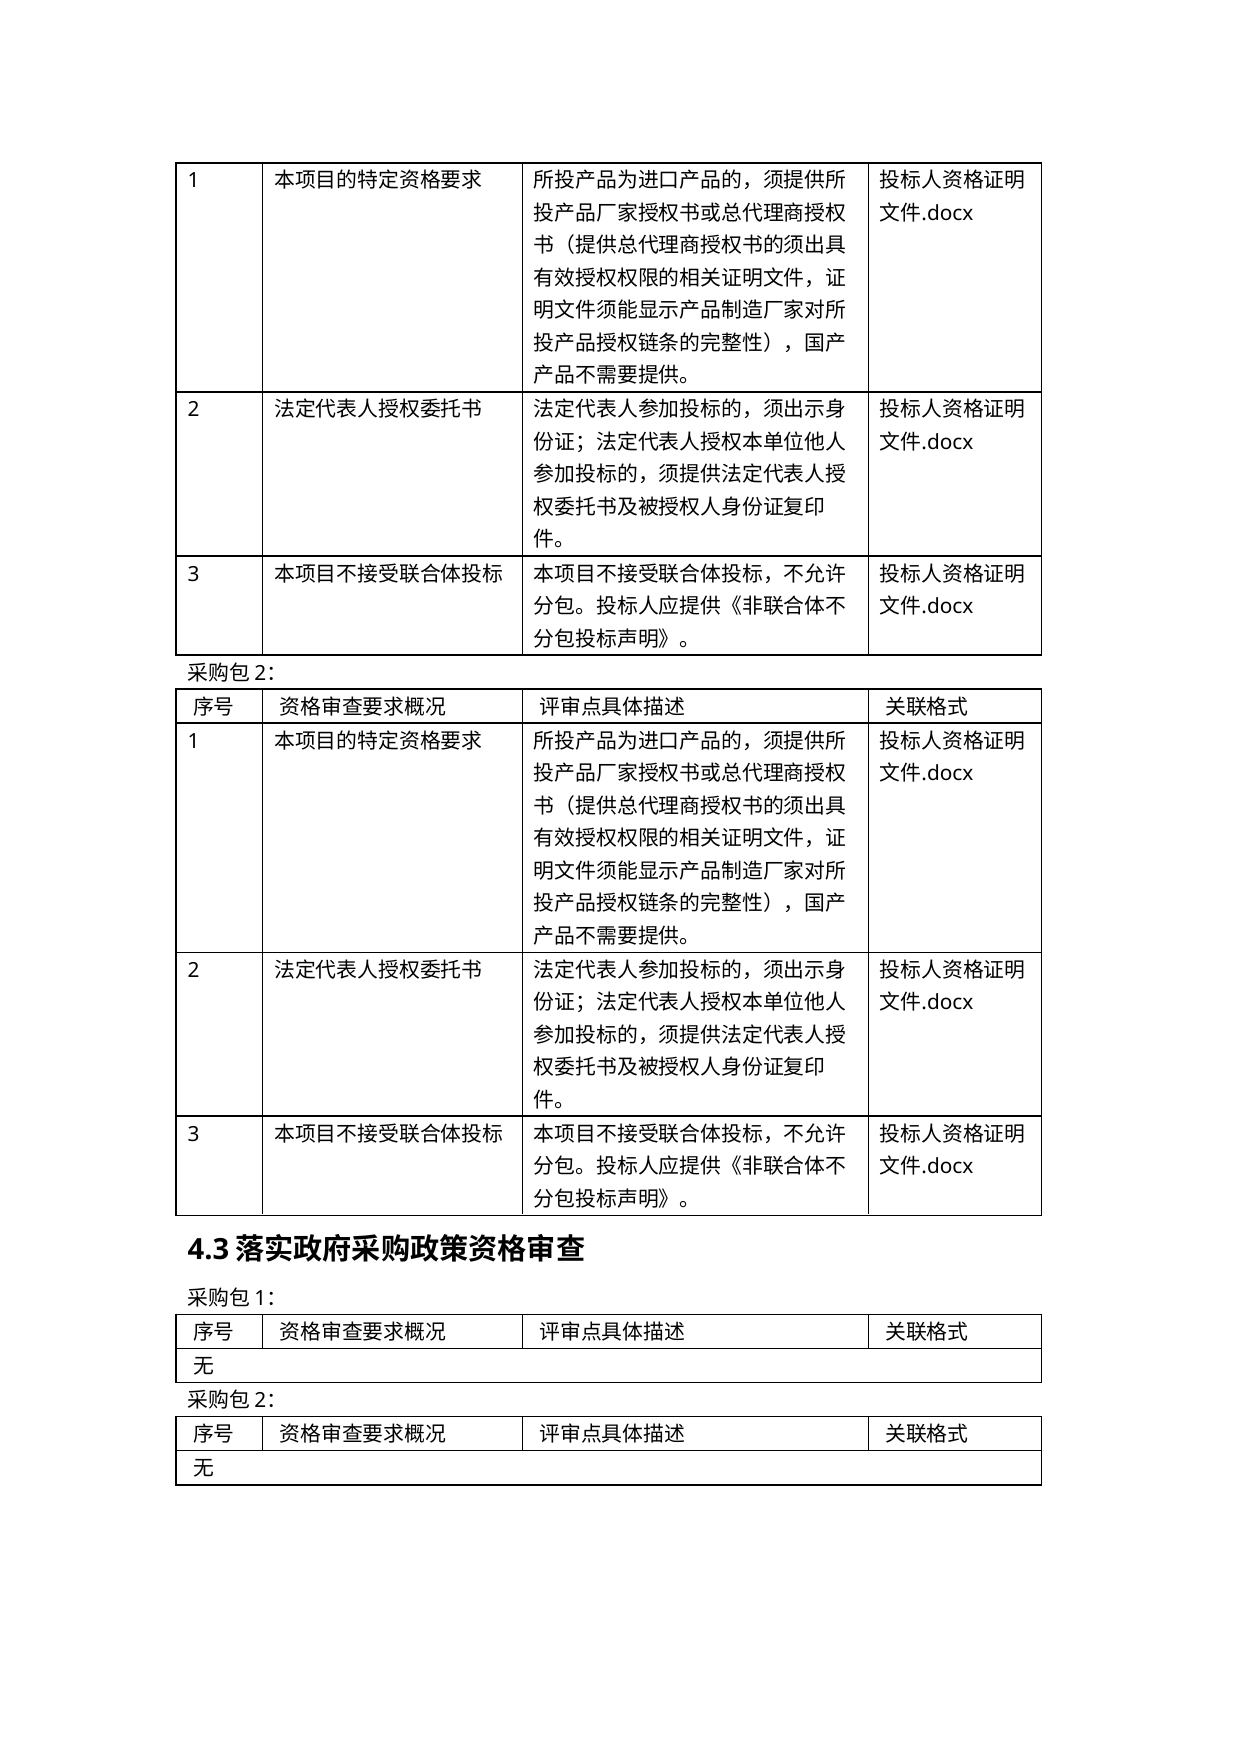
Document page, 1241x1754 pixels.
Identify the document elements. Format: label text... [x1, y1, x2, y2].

table_cell 所投产品为进口产品的，须提供所投产品厂家授权书或总代理商授权书（提供总代理商授权书的须出具有效授权权限的相关证明文件，证明文件须能显示产品制造厂家对所投产品授权链条的完整性），国产产品不需要提供。 [523, 164, 868, 391]
table_cell 投标人资格证明文件.docx [869, 724, 1041, 951]
table_cell 本项目不接受联合体投标，不允许分包。投标人应提供《非联合体不分包投标声明》。 [523, 1117, 868, 1214]
table_cell 投标人资格证明文件.docx [869, 953, 1041, 1115]
text 4.3落实政府采购政策资格审查 [187, 1216, 1053, 1281]
table_header 关联格式 [869, 1315, 1041, 1348]
table_cell 1 [177, 724, 262, 951]
table_header 评审点具体描述 [523, 690, 868, 722]
table_header 序号 [177, 1417, 262, 1450]
table_cell 1 [177, 164, 262, 391]
table_cell 投标人资格证明文件.docx [869, 393, 1041, 555]
table_header 资格审查要求概况 [263, 1315, 522, 1348]
table_cell 3 [177, 557, 262, 654]
table_cell 3 [177, 1117, 262, 1214]
table_cell 法定代表人参加投标的，须出示身份证；法定代表人授权本单位他人参加投标的，须提供法定代表人授权委托书及被授权人身份证复印件。 [523, 953, 868, 1115]
table_header 序号 [177, 690, 262, 722]
text 采购包1： [187, 1281, 1053, 1313]
table_cell 本项目不接受联合体投标 [263, 1117, 522, 1214]
table_cell 本项目的特定资格要求 [263, 724, 522, 951]
table_cell 法定代表人授权委托书 [263, 953, 522, 1115]
table_cell 投标人资格证明文件.docx [869, 557, 1041, 654]
table_header 资格审查要求概况 [263, 1417, 522, 1450]
text 采购包2： [187, 656, 1053, 688]
table_cell 法定代表人授权委托书 [263, 393, 522, 555]
table_cell 投标人资格证明文件.docx [869, 164, 1041, 391]
table_header 关联格式 [869, 690, 1041, 722]
text 采购包2： [187, 1383, 1053, 1416]
table_cell 2 [177, 393, 262, 555]
table_header 关联格式 [869, 1417, 1041, 1450]
table_cell 2 [177, 953, 262, 1115]
table_header 评审点具体描述 [523, 1417, 868, 1450]
table_cell 无 [177, 1349, 1041, 1382]
table_header 评审点具体描述 [523, 1315, 868, 1348]
table_cell 本项目不接受联合体投标 [263, 557, 522, 654]
table_cell 无 [177, 1451, 1041, 1484]
table_cell 所投产品为进口产品的，须提供所投产品厂家授权书或总代理商授权书（提供总代理商授权书的须出具有效授权权限的相关证明文件，证明文件须能显示产品制造厂家对所投产品授权链条的完整性），国产产品不需要提供。 [523, 724, 868, 951]
table_header 序号 [177, 1315, 262, 1348]
table_header 资格审查要求概况 [263, 690, 522, 722]
table_cell 法定代表人参加投标的，须出示身份证；法定代表人授权本单位他人参加投标的，须提供法定代表人授权委托书及被授权人身份证复印件。 [523, 393, 868, 555]
table_cell 本项目的特定资格要求 [263, 164, 522, 391]
table_cell 投标人资格证明文件.docx [869, 1117, 1041, 1214]
table_cell 本项目不接受联合体投标，不允许分包。投标人应提供《非联合体不分包投标声明》。 [523, 557, 868, 654]
